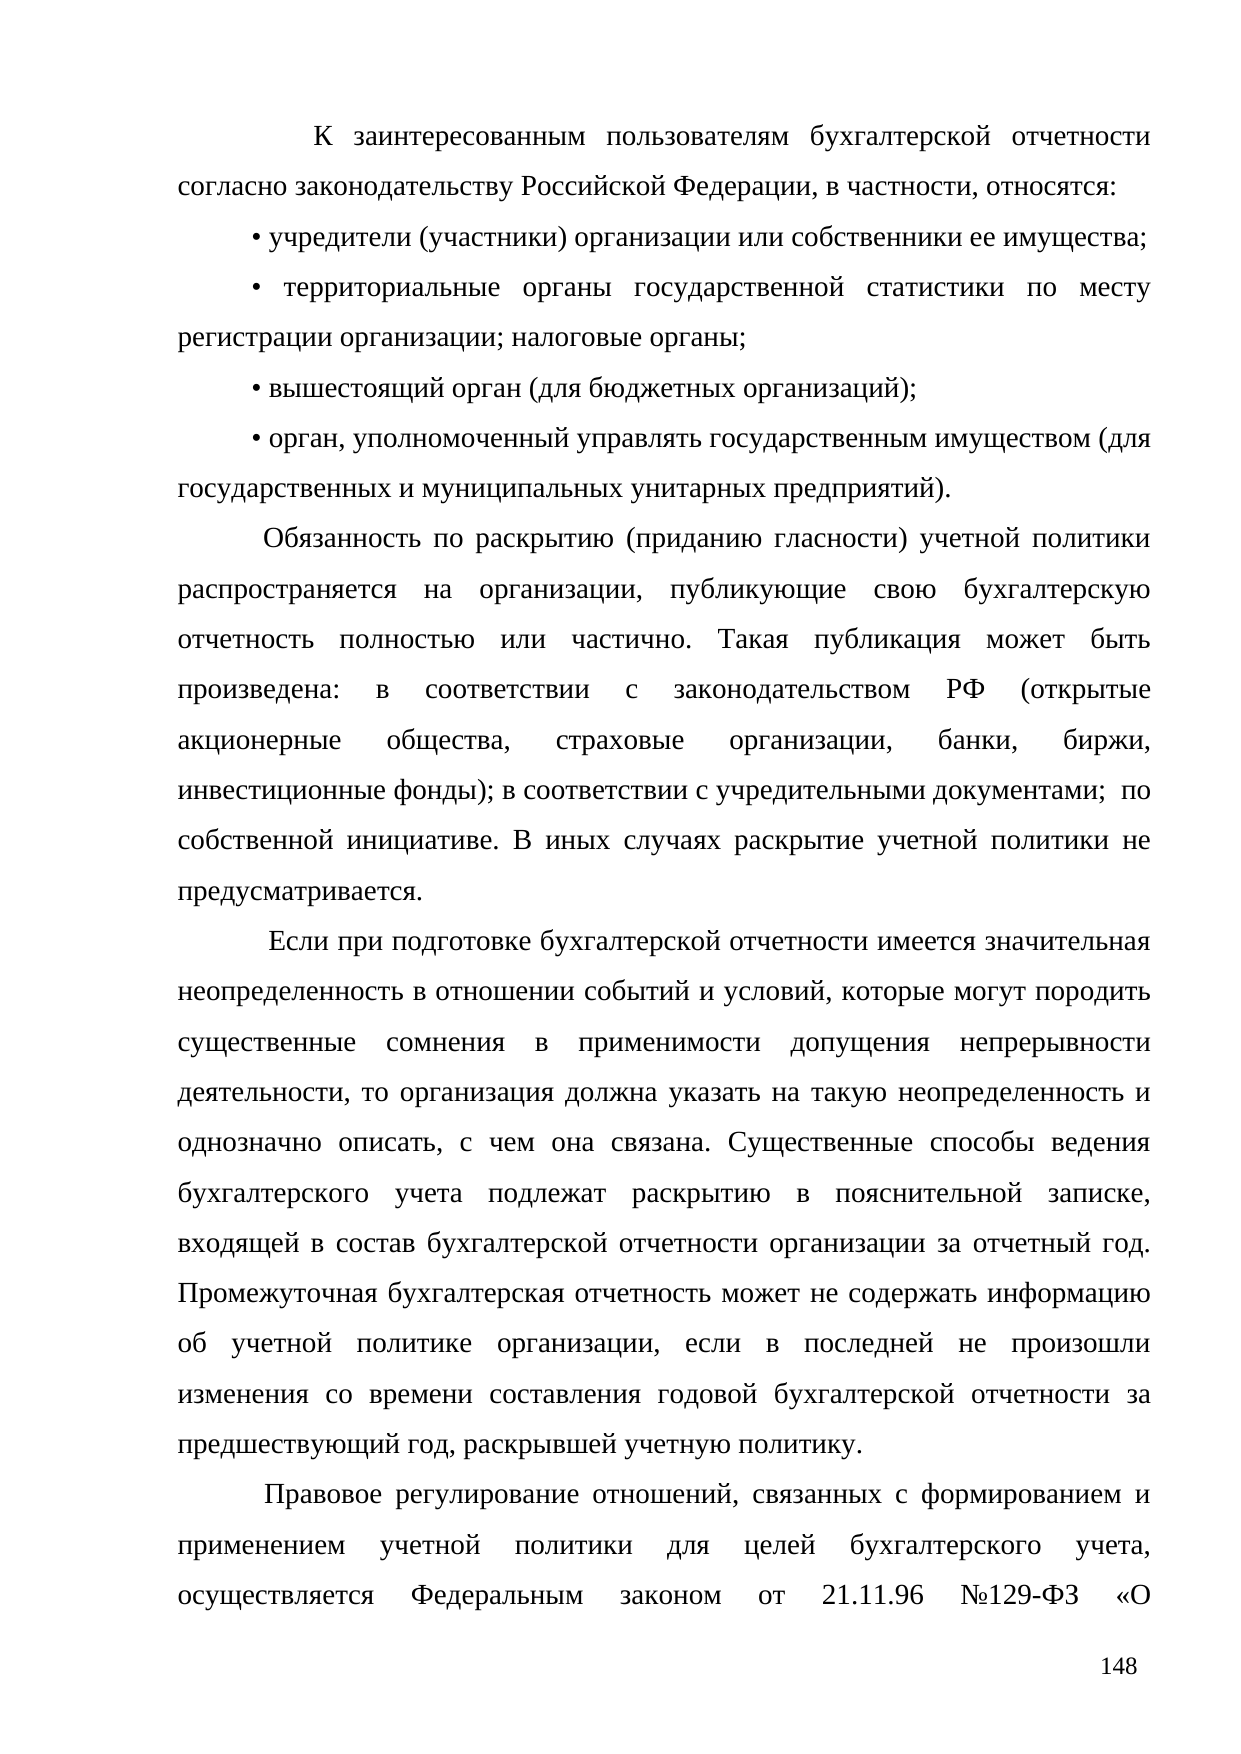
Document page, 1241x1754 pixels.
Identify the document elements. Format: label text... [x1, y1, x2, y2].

text К заинтересованным пользователям бухгалтерской отчетности согласно законодательству Российской Федерации, в частности, относятся: [177, 118, 1152, 202]
text • территориальные органы государственной статистики по месту регистрации организации; налоговые органы; [177, 269, 1152, 353]
text Если при подготовке бухгалтерской отчетности имеется значительная неопределенность в отношении событий и условий, которые могут породить существенные сомнения в применимости допущения непрерывности деятельности, то организация должна указать на такую неопределенность и однозначно описать, с чем она связана. Существенные способы ведения бухгалтерского учета подлежат раскрытию в пояснительной записке, входящей в состав бухгалтерской отчетности организации за отчетный год. Промежуточная бухгалтерская отчетность может не содержать информацию об учетной политике организации, если в последней не произошли изменения со времени составления годовой бухгалтерской отчетности за предшествующий год, раскрывшей учетную политику. [177, 923, 1152, 1460]
text • орган, уполномоченный управлять государственным имуществом (для государственных и муниципальных унитарных предприятий). [177, 420, 1152, 504]
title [177, 1477, 1152, 1611]
text • учредители (участники) организации или собственники ее имущества; [177, 219, 1152, 252]
text Обязанность по раскрытию (приданию гласности) учетной политики распространяется на организации, публикующие свою бухгалтерскую отчетность полностью или частично. Такая публикация может быть произведена: в соответствии с законодательством РФ (открытые акционерные общества, страховые организации, банки, биржи, инвестиционные фонды); в соответствии с учредительными документами; по собственной инициативе. В иных случаях раскрытие учетной политики не предусматривается. [177, 521, 1152, 906]
title • вышестоящий орган (для бюджетных организаций); [177, 370, 1152, 403]
